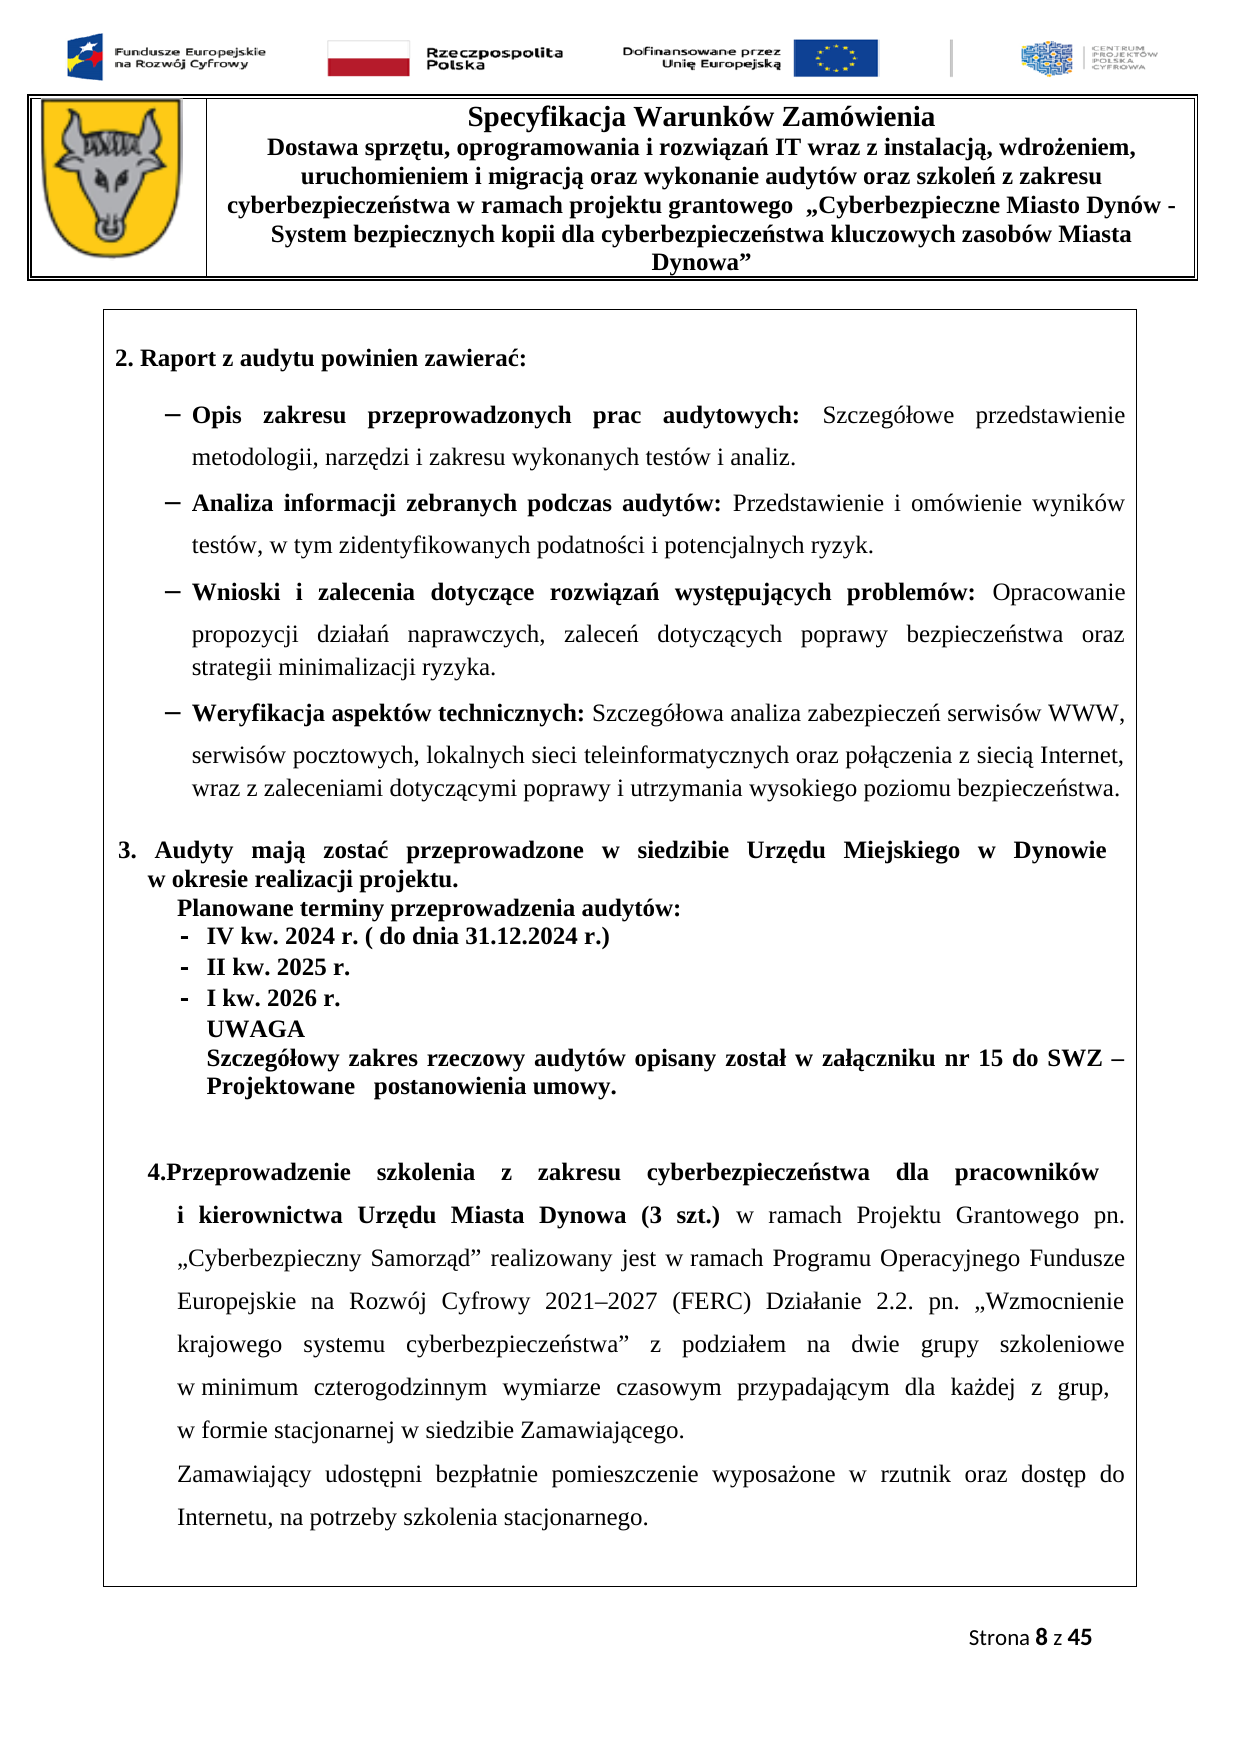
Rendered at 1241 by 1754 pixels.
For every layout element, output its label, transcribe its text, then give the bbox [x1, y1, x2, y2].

picture [40, 98, 183, 261]
